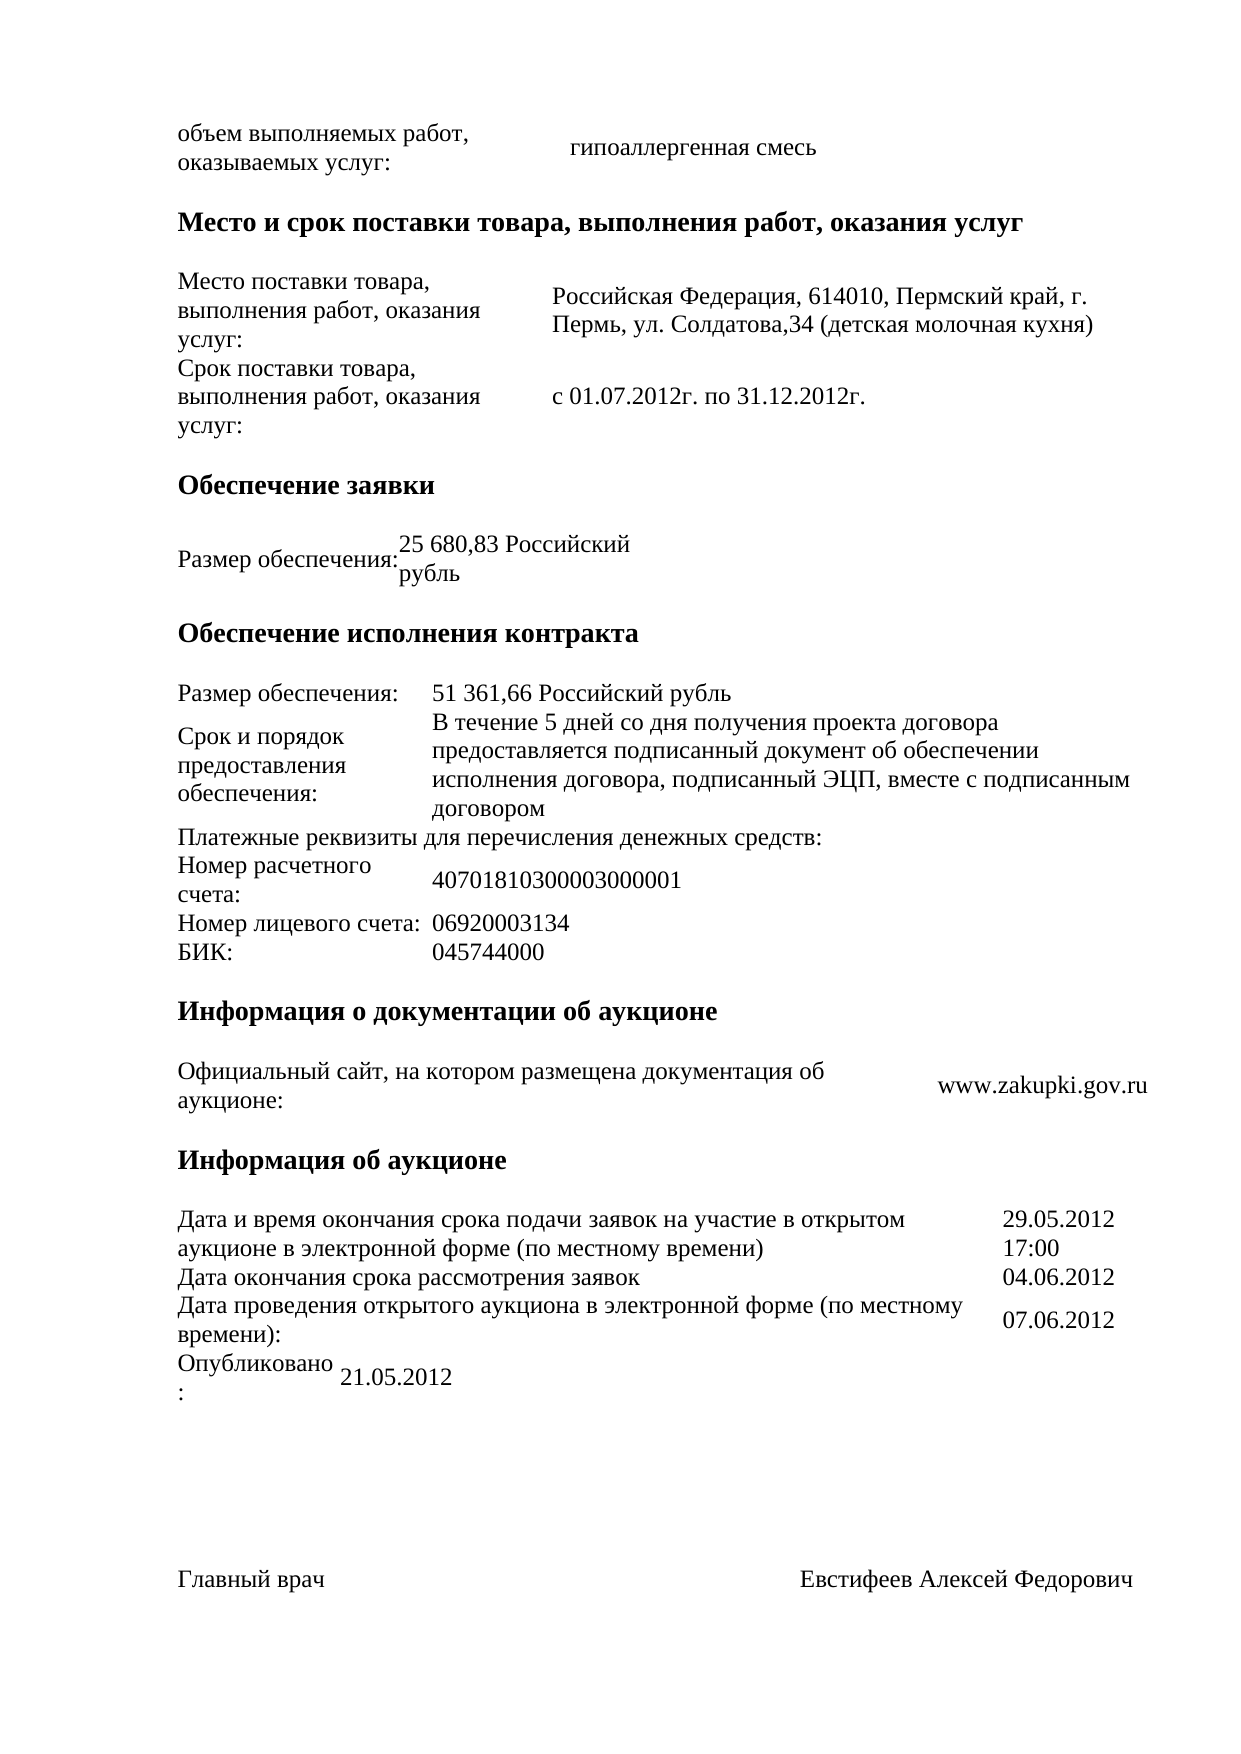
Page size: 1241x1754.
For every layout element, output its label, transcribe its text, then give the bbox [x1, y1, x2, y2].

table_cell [570, 118, 1152, 176]
text Главный врач Евстифеев Алексей Федорович [177, 1564, 1152, 1593]
table_header Место поставки товара, выполнения работ, оказания услуг: [177, 266, 552, 353]
text Место и срок поставки товара, выполнения работ, оказания услуг [177, 205, 1152, 237]
table_header 21.05.2012 [340, 1348, 453, 1406]
text Обеспечение исполнения контракта [177, 616, 1152, 649]
table_cell Платежные реквизиты для перечисления денежных средств: [177, 822, 1152, 850]
table_header Российская Федерация, 614010, Пермский край, г. Пермь, ул. Солдатова,34 (детская молочная кухня) [552, 266, 1152, 353]
text Информация о документации об аукционе [177, 994, 1152, 1027]
table_cell В течение 5 дней со дня получения проекта договора предоставляется подписанный документ об обеспечении исполнения договора, подписанный ЭЦП, вместе с подписанным договором [432, 707, 1152, 822]
table_cell 04.06.2012 [1003, 1262, 1152, 1291]
text Обеспечение заявки [177, 468, 1152, 500]
table_header Размер обеспечения: [177, 678, 432, 707]
table_header 25 680,83 Российский рубль [399, 530, 698, 587]
table_cell 07.06.2012 [1003, 1291, 1152, 1348]
table_header Официальный сайт, на котором размещена документация об аукционе: [177, 1056, 937, 1113]
table_cell 06920003134 [432, 908, 1152, 937]
table_header Дата и время окончания срока подачи заявок на участие в открытом аукционе в электронной форме (по местному времени) [177, 1204, 1002, 1262]
table_header 29.05.2012 17:00 [1003, 1204, 1152, 1262]
table_header Опубликовано: [177, 1348, 340, 1406]
table_cell Срок и порядок предоставления обеспечения: [177, 707, 432, 822]
table_header 51 361,66 Российский рубль [432, 678, 1152, 707]
table_cell 045744000 [432, 937, 1152, 965]
table_cell Номер расчетного счета: [177, 850, 432, 908]
table_cell 40701810300003000001 [432, 850, 1152, 908]
text Информация об аукционе [177, 1143, 1152, 1175]
table_header Размер обеспечения: [177, 530, 398, 587]
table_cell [177, 118, 570, 176]
table_cell Номер лицевого счета: [177, 908, 432, 937]
table_cell Дата окончания срока рассмотрения заявок [177, 1262, 1002, 1291]
table_header www.zakupki.gov.ru [937, 1056, 1148, 1113]
table_cell Срок поставки товара, выполнения работ, оказания услуг: [177, 353, 552, 439]
table_cell Дата проведения открытого аукциона в электронной форме (по местному времени): [177, 1291, 1002, 1348]
table_cell с 01.07.2012г. по 31.12.2012г. [552, 353, 1152, 439]
table_cell БИК: [177, 937, 432, 965]
